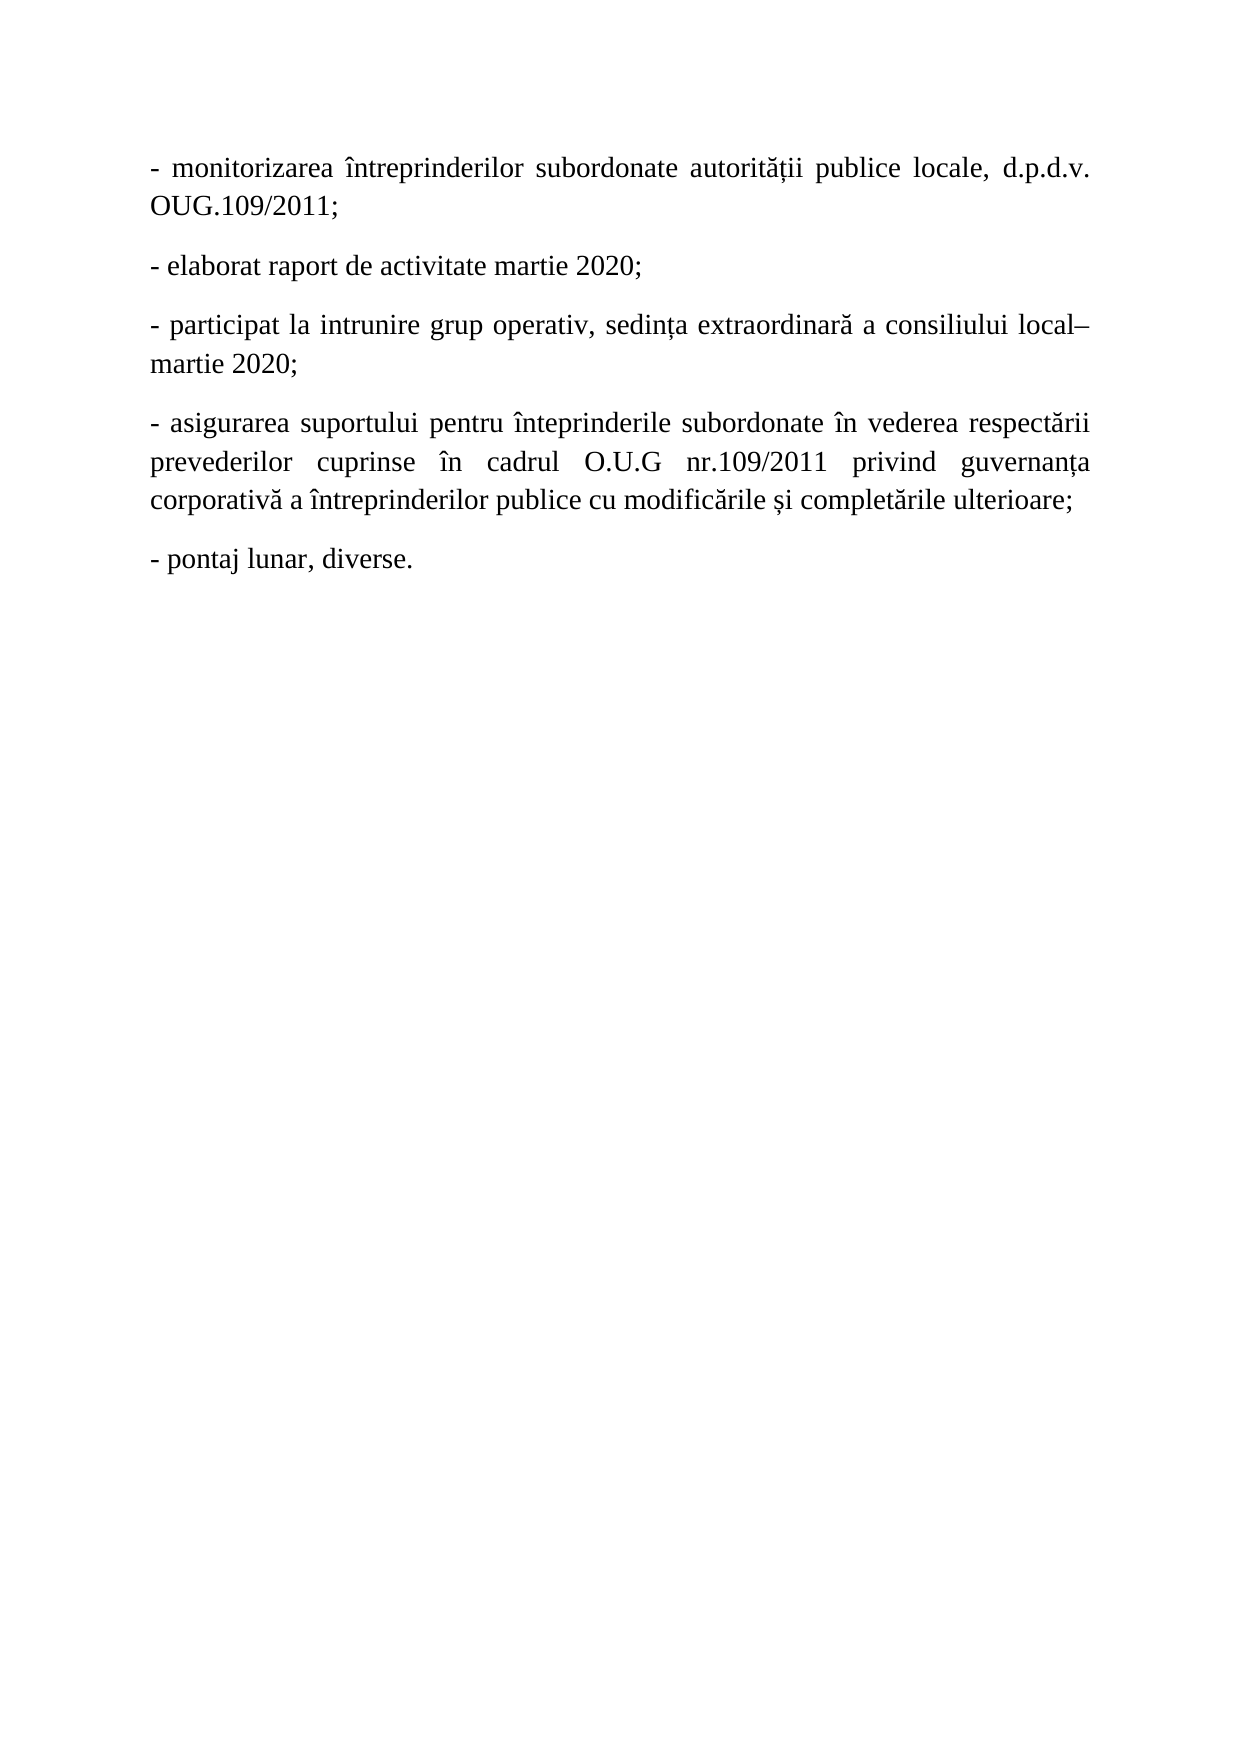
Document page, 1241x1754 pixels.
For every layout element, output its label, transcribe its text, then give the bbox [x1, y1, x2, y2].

text - participat la intrunire grup operativ, sedința extraordinară a consiliului local– martie 2020; [150, 307, 1090, 379]
text - monitorizarea întreprinderilor subordonate autorității publice locale, d.p.d.v. OUG.109/2011; [150, 150, 1090, 222]
text - elaborat raport de activitate martie 2020; [150, 248, 1090, 281]
text - asigurarea suportului pentru înteprinderile subordonate în vederea respectării prevederilor cuprinse în cadrul O.U.G nr.109/2011 privind guvernanța corporativă a întreprinderilor publice cu modificările și completările ulterioare; [150, 405, 1090, 516]
text - pontaj lunar, diverse. [150, 542, 1090, 575]
